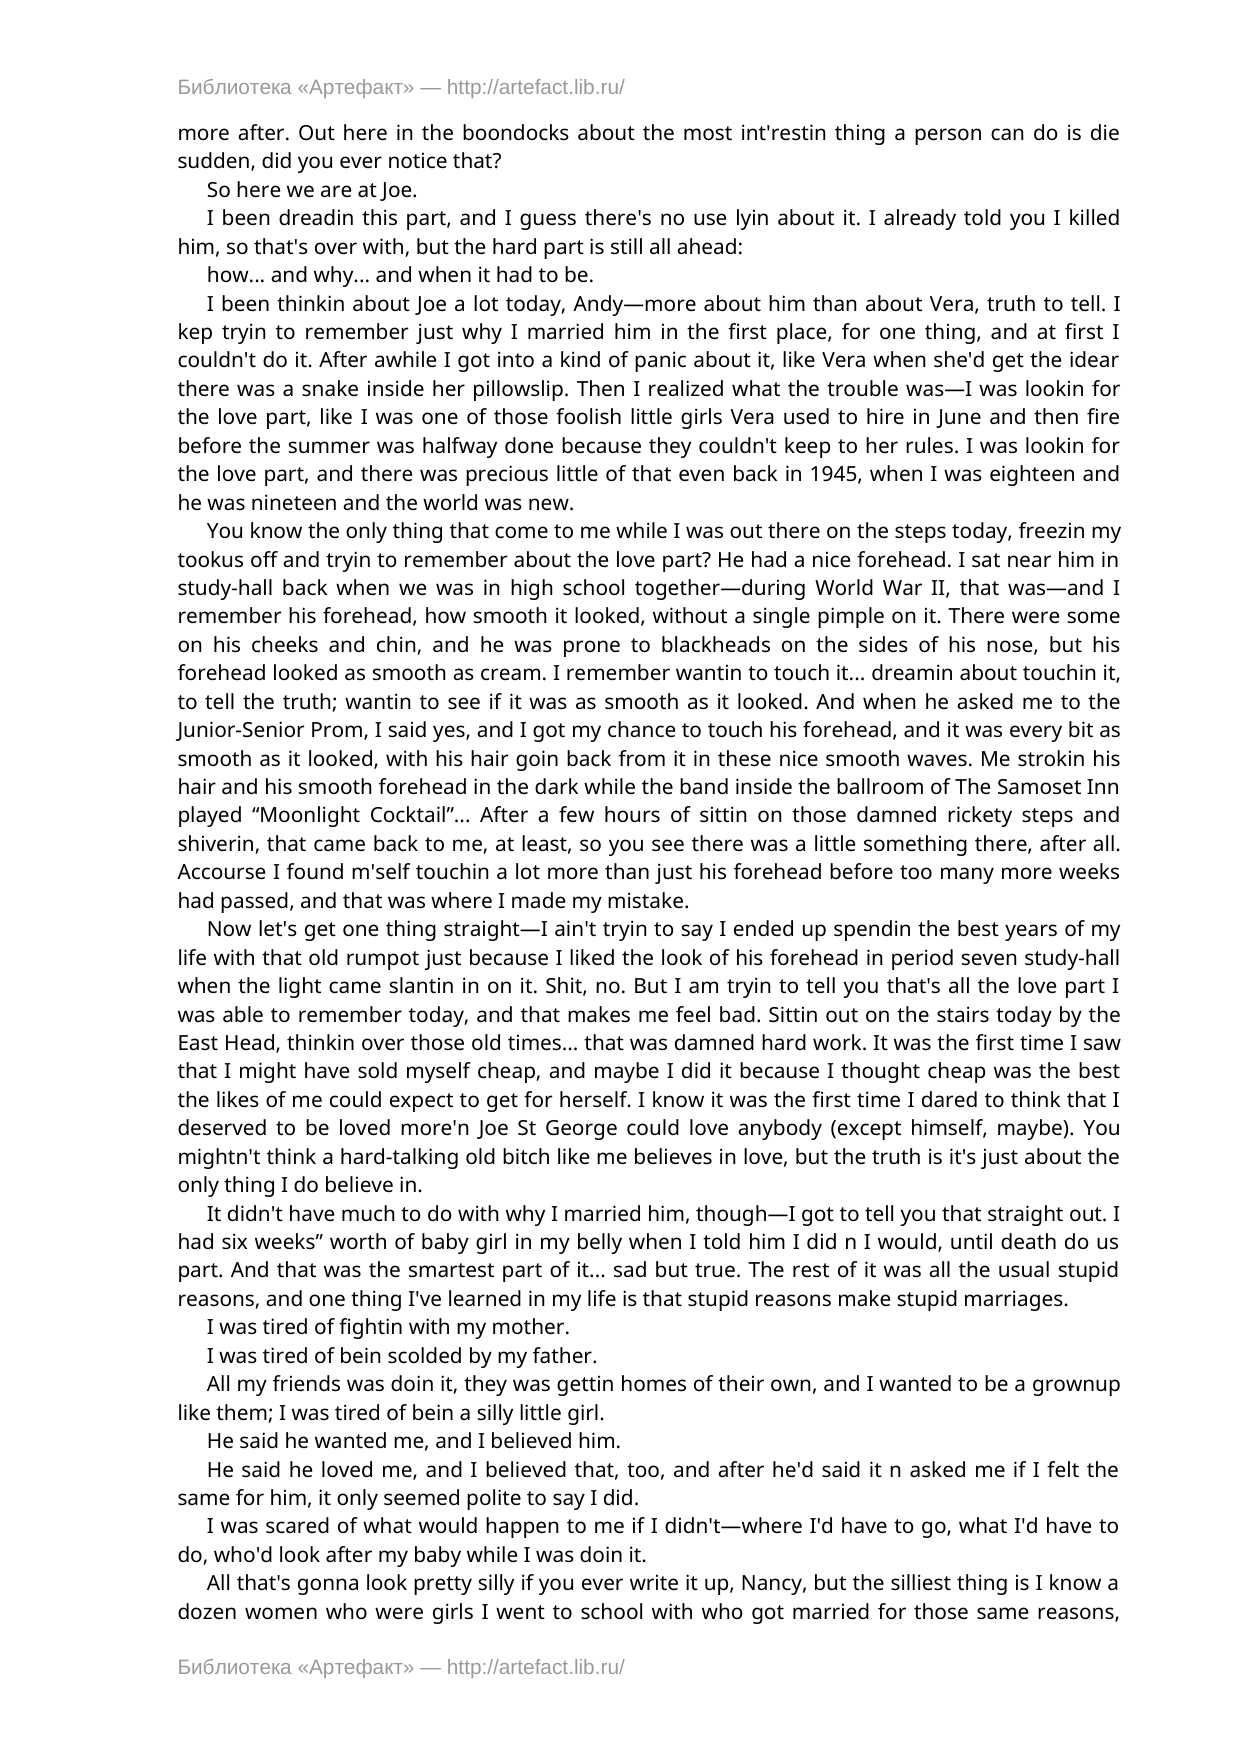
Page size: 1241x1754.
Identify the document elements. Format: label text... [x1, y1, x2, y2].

text Now let's get one thing straight—I ain't tryin to say I ended up spendin the best years of my life with that old rumpot just because I liked the look of his forehead in period seven study-hall when the light came slantin in on it. Shit, no. But I am tryin to tell you that's all the love part I was able to remember today, and that makes me feel bad. Sittin out on the stairs today by the East Head, thinkin over those old times... that was damned hard work. It was the first time I saw that I might have sold myself cheap, and maybe I did it because I thought cheap was the best the likes of me could expect to get for herself. I know it was the first time I dared to think that I deserved to be loved more'n Joe St George could love anybody (except himself, maybe). You mightn't think a hard-talking old bitch like me believes in love, but the truth is it's just about the only thing I do believe in. [177, 914, 1122, 1199]
text I been thinkin about Joe a lot today, Andy—more about him than about Vera, truth to tell. I kep tryin to remember just why I married him in the first place, for one thing, and at first I couldn't do it. After awhile I got into a kind of panic about it, like Vera when she'd get the idear there was a snake inside her pillowslip. Then I realized what the trouble was—I was lookin for the love part, like I was one of those foolish little girls Vera used to hire in June and then fire before the summer was halfway done because they couldn't keep to her rules. I was lookin for the love part, and there was precious little of that even back in 1945, when I was eighteen and he was nineteen and the world was new. [177, 289, 1122, 516]
text He said he loved me, and I believed that, too, and after he'd said it n asked me if I felt the same for him, it only seemed polite to say I did. [177, 1455, 1122, 1512]
text So here we are at Joe. [177, 175, 1122, 203]
text You know the only thing that come to me while I was out there on the steps today, freezin my tookus off and tryin to remember about the love part? He had a nice forehead. I sat near him in study-hall back when we was in high school together—during World War II, that was—and I remember his forehead, how smooth it looked, without a single pimple on it. There were some on his cheeks and chin, and he was prone to blackheads on the sides of his nose, but his forehead looked as smooth as cream. I remember wantin to touch it... dreamin about touchin it, to tell the truth; wantin to see if it was as smooth as it looked. And when he asked me to the Junior-Senior Prom, I said yes, and I got my chance to touch his forehead, and it was every bit as smooth as it looked, with his hair goin back from it in these nice smooth waves. Me strokin his hair and his smooth forehead in the dark while the band inside the ballroom of The Samoset Inn played “Moonlight Cocktail”... After a few hours of sittin on those damned rickety steps and shiverin, that came back to me, at least, so you see there was a little something there, after all. Accourse I found m'self touchin a lot more than just his forehead before too many more weeks had passed, and that was where I made my mistake. [177, 516, 1122, 914]
text how... and why... and when it had to be. [177, 260, 1122, 289]
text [177, 1568, 1122, 1625]
text All my friends was doin it, they was gettin homes of their own, and I wanted to be a grownup like them; I was tired of bein a silly little girl. [177, 1369, 1122, 1426]
text It didn't have much to do with why I married him, though—I got to tell you that straight out. I had six weeks” worth of baby girl in my belly when I told him I did n I would, until death do us part. And that was the smartest part of it... sad but true. The rest of it was all the usual stupid reasons, and one thing I've learned in my life is that stupid reasons make stupid marriages. [177, 1199, 1122, 1312]
text I was tired of bein scolded by my father. [177, 1341, 1122, 1369]
text I was scared of what would happen to me if I didn't—where I'd have to go, what I'd have to do, who'd look after my baby while I was doin it. [177, 1512, 1122, 1568]
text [177, 118, 1122, 175]
text I been dreadin this part, and I guess there's no use lyin about it. I already told you I killed him, so that's over with, but the hard part is still all ahead: [177, 203, 1122, 260]
text I was tired of fightin with my mother. [177, 1312, 1122, 1341]
text He said he wanted me, and I believed him. [177, 1426, 1122, 1455]
